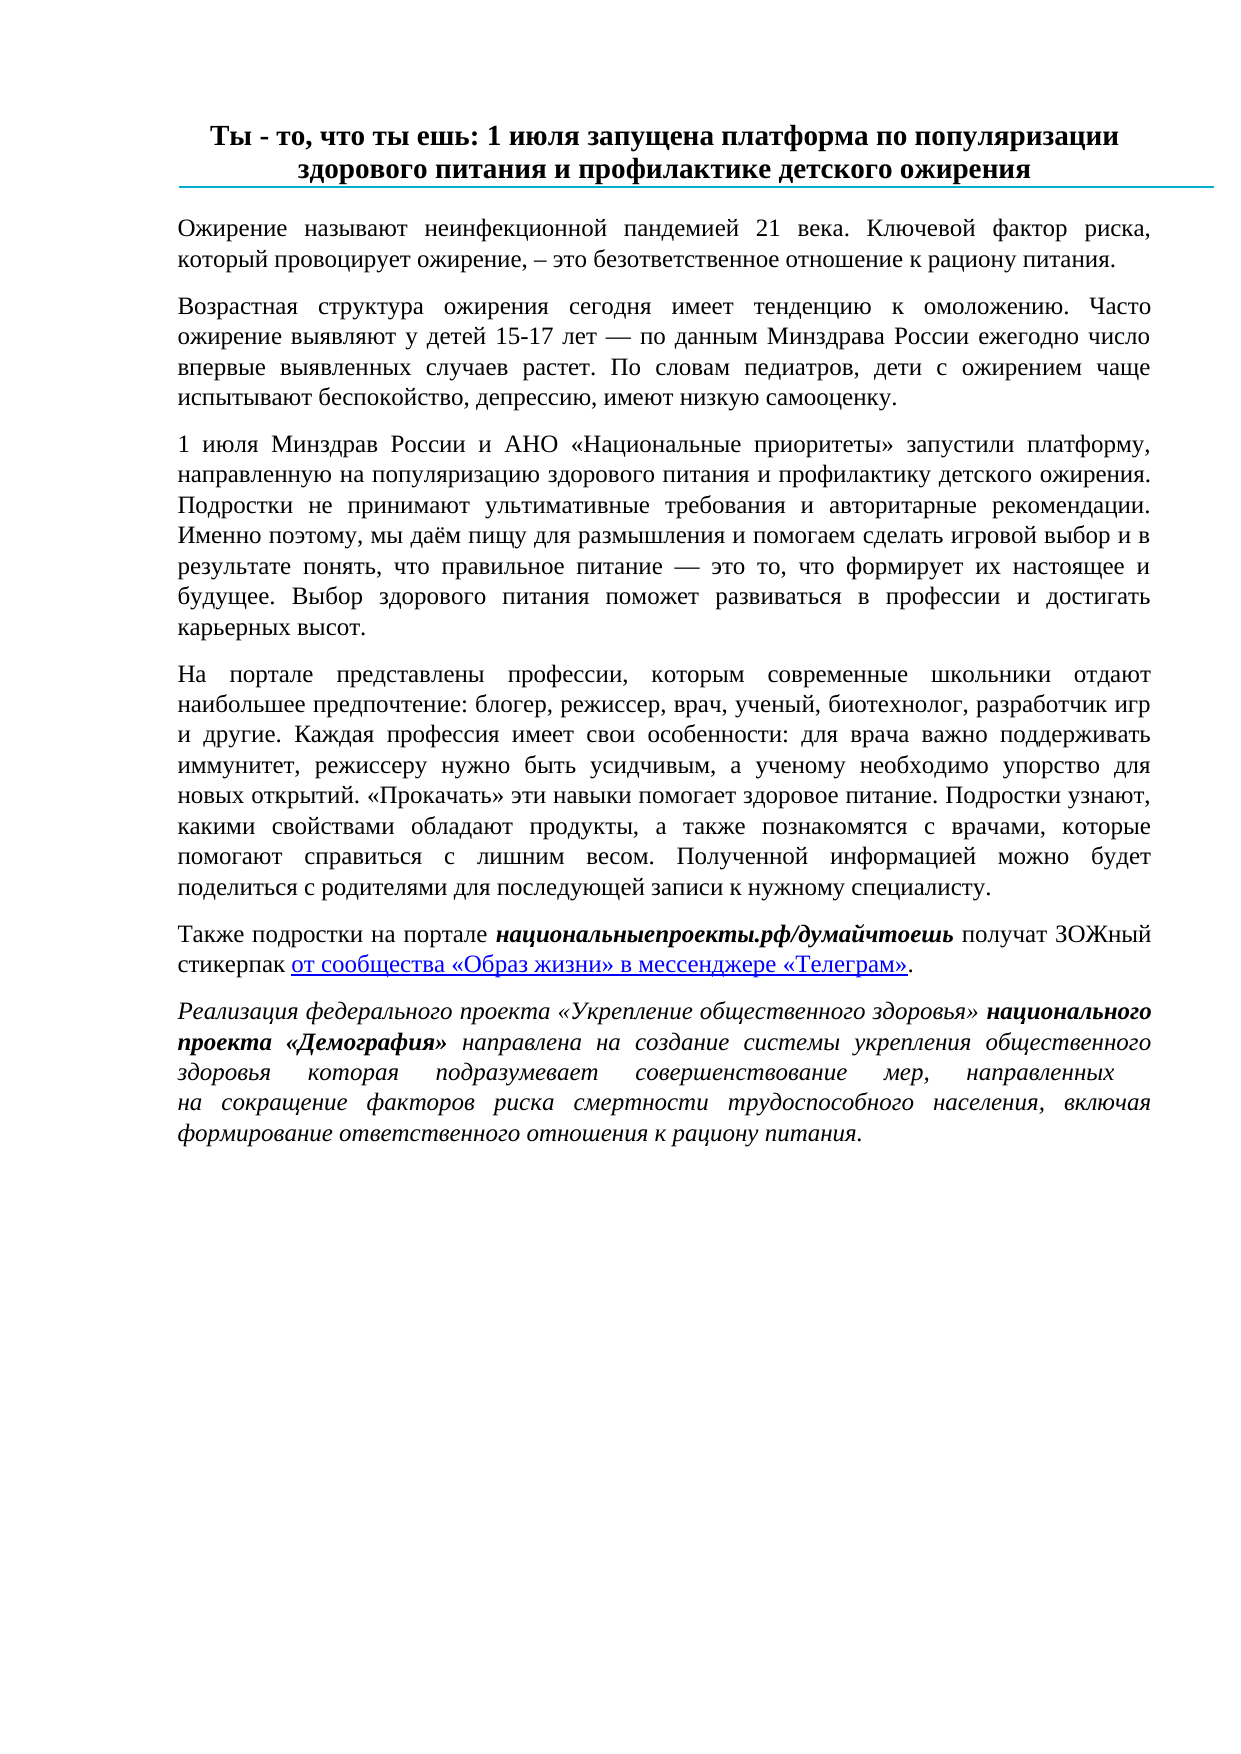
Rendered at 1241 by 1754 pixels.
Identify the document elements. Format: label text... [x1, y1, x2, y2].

text Также подростки на портале национальныепроекты.рф/думайчтоешь получат ЗОЖный стикерпак от сообщества «Образ жизни» в мессенджере «Телеграм». [177, 919, 1152, 978]
text Возрастная структура ожирения сегодня имеет тенденцию к омоложению. Часто ожирение выявляют у детей 15-17 лет — по данным Минздрава России ежегодно число впервые выявленных случаев растет. По словам педиатров, дети с ожирением чаще испытывают беспокойство, депрессию, имеют низкую самооценку. [177, 291, 1152, 411]
text Ожирение называют неинфекционной пандемией 21 века. Ключевой фактор риска, который провоцирует ожирение, – это безответственное отношение к рациону питания. [177, 213, 1152, 272]
text Реализация федерального проекта «Укрепление общественного здоровья» национального проекта «Демография» направлена на создание системы укрепления общественного здоровья которая подразумевает совершенствование мер, направленных на сокращение факторов риска смертности трудоспособного населения, включая формирование ответственного отношения к рациону питания. [177, 996, 1152, 1147]
text Ты - то, что ты ешь: 1 июля запущена платформа по популяризации здорового питания и профилактике детского ожирения [177, 118, 1152, 185]
text На портале представлены профессии, которым современные школьники отдают наибольшее предпочтение: блогер, режиссер, врач, ученый, биотехнолог, разработчик игр и другие. Каждая профессия имеет свои особенности: для врача важно поддерживать иммунитет, режиссеру нужно быть усидчивым, а ученому необходимо упорство для новых открытий. «Прокачать» эти навыки помогает здоровое питание. Подростки узнают, какими свойствами обладают продукты, а также познакомятся с врачами, которые помогают справиться с лишним весом. Полученной информацией можно будет поделиться с родителями для последующей записи к нужному специалисту. [177, 659, 1152, 900]
text 1 июля Минздрав России и АНО «Национальные приоритеты» запустили платформу, направленную на популяризацию здорового питания и профилактику детского ожирения. Подростки не принимают ультимативные требования и авторитарные рекомендации. Именно поэтому, мы даём пищу для размышления и помогаем сделать игровой выбор и в результате понять, что правильное питание — это то, что формирует их настоящее и будущее. Выбор здорового питания поможет развиваться в профессии и достигать карьерных высот. [177, 429, 1152, 640]
